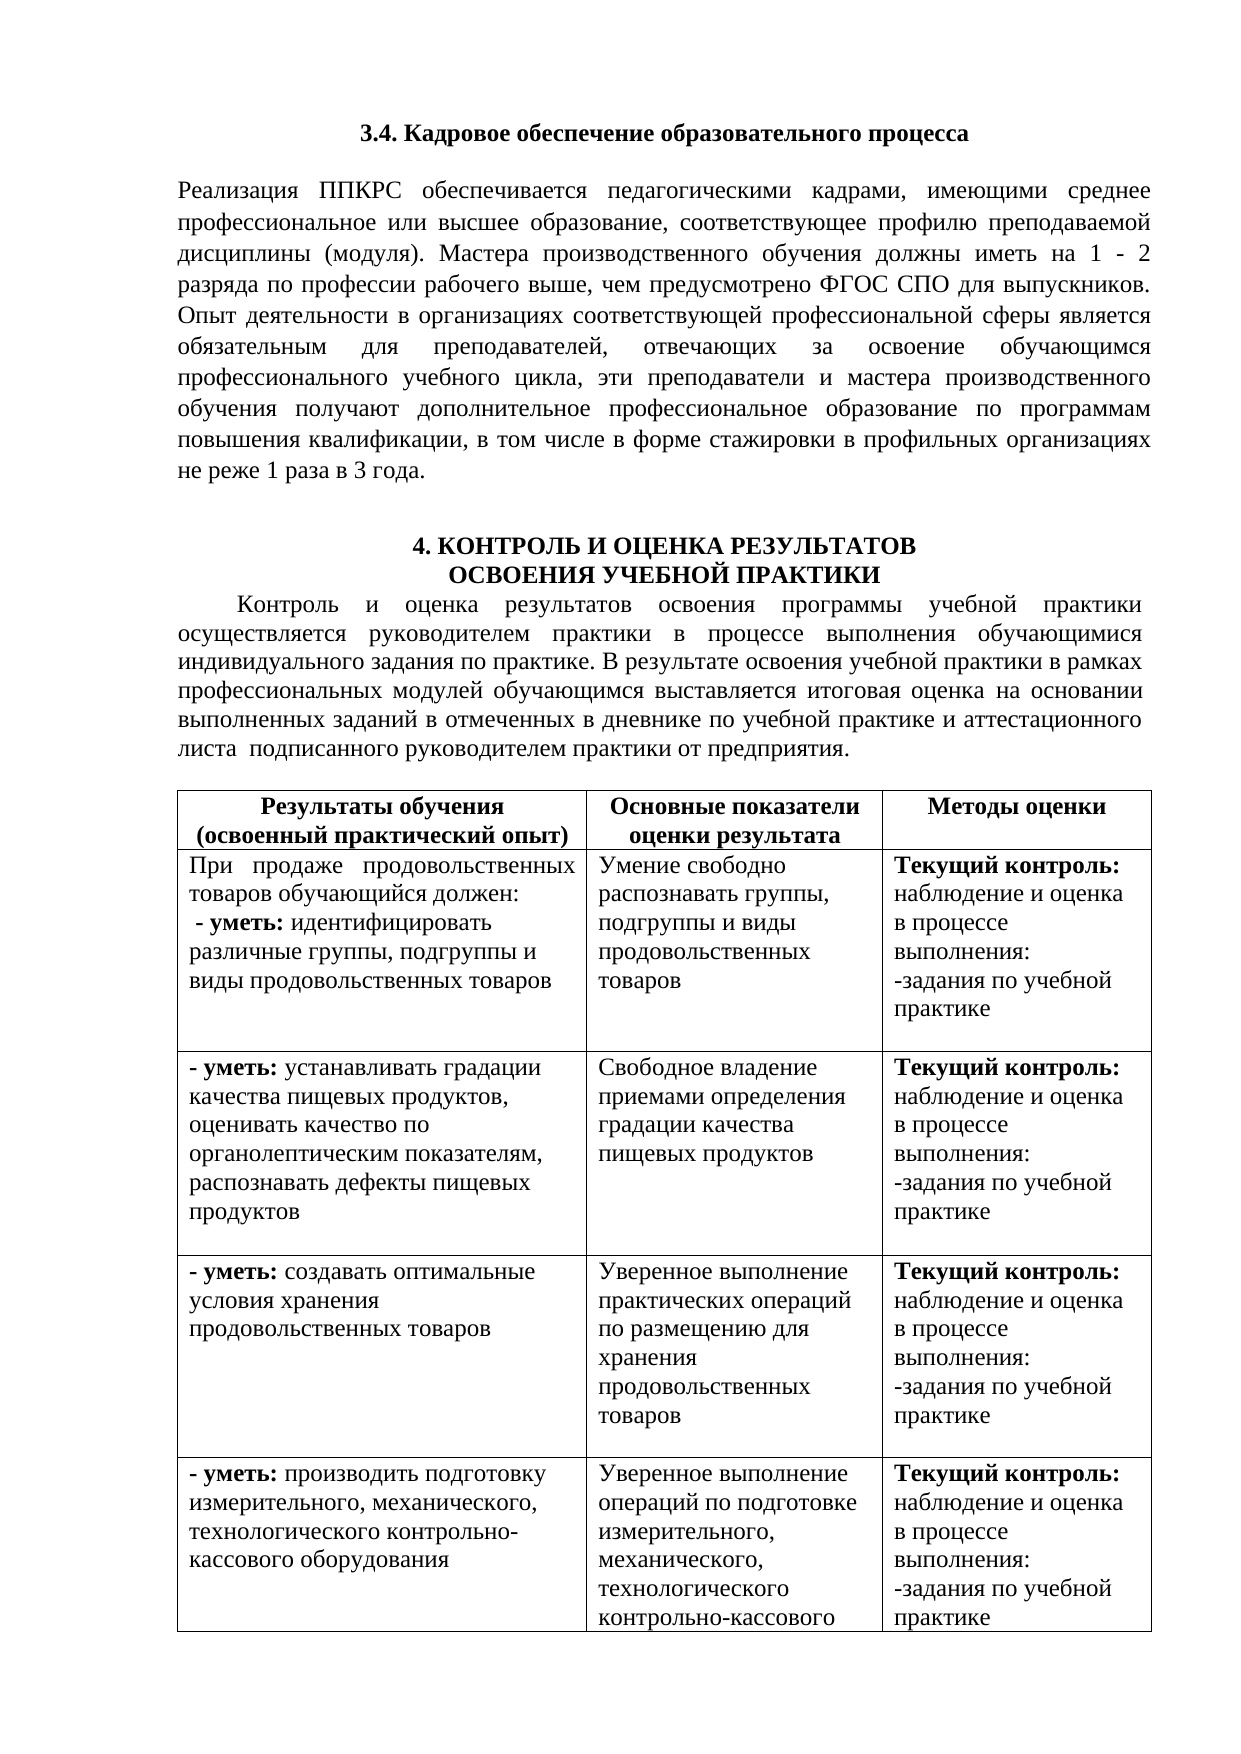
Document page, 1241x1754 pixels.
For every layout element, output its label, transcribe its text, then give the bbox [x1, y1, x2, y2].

table_cell Умение свободно распознавать группы, подгруппы и виды продовольственных товаров [587, 850, 882, 1051]
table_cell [178, 1458, 586, 1631]
text Контроль и оценка результатов освоения программы учебной практики осуществляется руководителем практики в процессе выполнения обучающимися индивидуального задания по практике. В результате освоения учебной практики в рамках профессиональных модулей обучающимся выставляется итоговая оценка на основании выполненных заданий в отмеченных в дневнике по учебной практике и аттестационного листа подписанного руководителем практики от предприятия. [178, 589, 1143, 761]
table_cell - уметь: создавать оптимальные условия хранения продовольственных товаров [178, 1256, 586, 1457]
table_cell Свободное владение приемами определения градации качества пищевых продуктов [587, 1052, 882, 1255]
text Реализация ППКРС обеспечивается педагогическими кадрами, имеющими среднее профессиональное или высшее образование, соответствующее профилю преподаваемой дисциплины (модуля). Мастера производственного обучения должны иметь на 1 - 2 разряда по профессии рабочего выше, чем предусмотрено ФГОС СПО для выпускников. Опыт деятельности в организациях соответствующей профессиональной сферы является обязательным для преподавателей, отвечающих за освоение обучающимся профессионального учебного цикла, эти преподаватели и мастера производственного обучения получают дополнительное профессиональное образование по программам повышения квалификации, в том числе в форме стажировки в профильных организациях не реже 1 раза в 3 года. [177, 176, 1152, 484]
table_cell Уверенное выполнение практических операций по размещению для хранения продовольственных товаров [587, 1256, 882, 1457]
table_cell При продаже продовольственных товаров обучающийся должен: - уметь: идентифицировать различные группы, подгруппы и виды продовольственных товаров [178, 850, 586, 1051]
table_header Основные показатели оценки результата [587, 791, 882, 849]
table_header Методы оценки [883, 791, 1151, 849]
text 4. КОНТРОЛЬ И ОЦЕНКА РЕЗУЛЬТАТОВ ОСВОЕНИЯ УЧЕБНОЙ ПРАКТИКИ [177, 531, 1152, 589]
table_cell Текущий контроль: наблюдение и оценка в процессе выполнения: -задания по учебной практике [883, 1256, 1151, 1457]
table_header Результаты обучения (освоенный практический опыт) [178, 791, 586, 849]
table_cell Текущий контроль: наблюдение и оценка в процессе выполнения: -задания по учебной практике [883, 1052, 1151, 1255]
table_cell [587, 1458, 882, 1631]
table_cell Текущий контроль: наблюдение и оценка в процессе выполнения: -задания по учебной практике [883, 850, 1151, 1051]
table_cell - уметь: устанавливать градации качества пищевых продуктов, оценивать качество по органолептическим показателям, распознавать дефекты пищевых продуктов [178, 1052, 586, 1255]
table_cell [883, 1458, 1151, 1631]
text 3.4. Кадровое обеспечение образовательного процесса [177, 118, 1152, 147]
